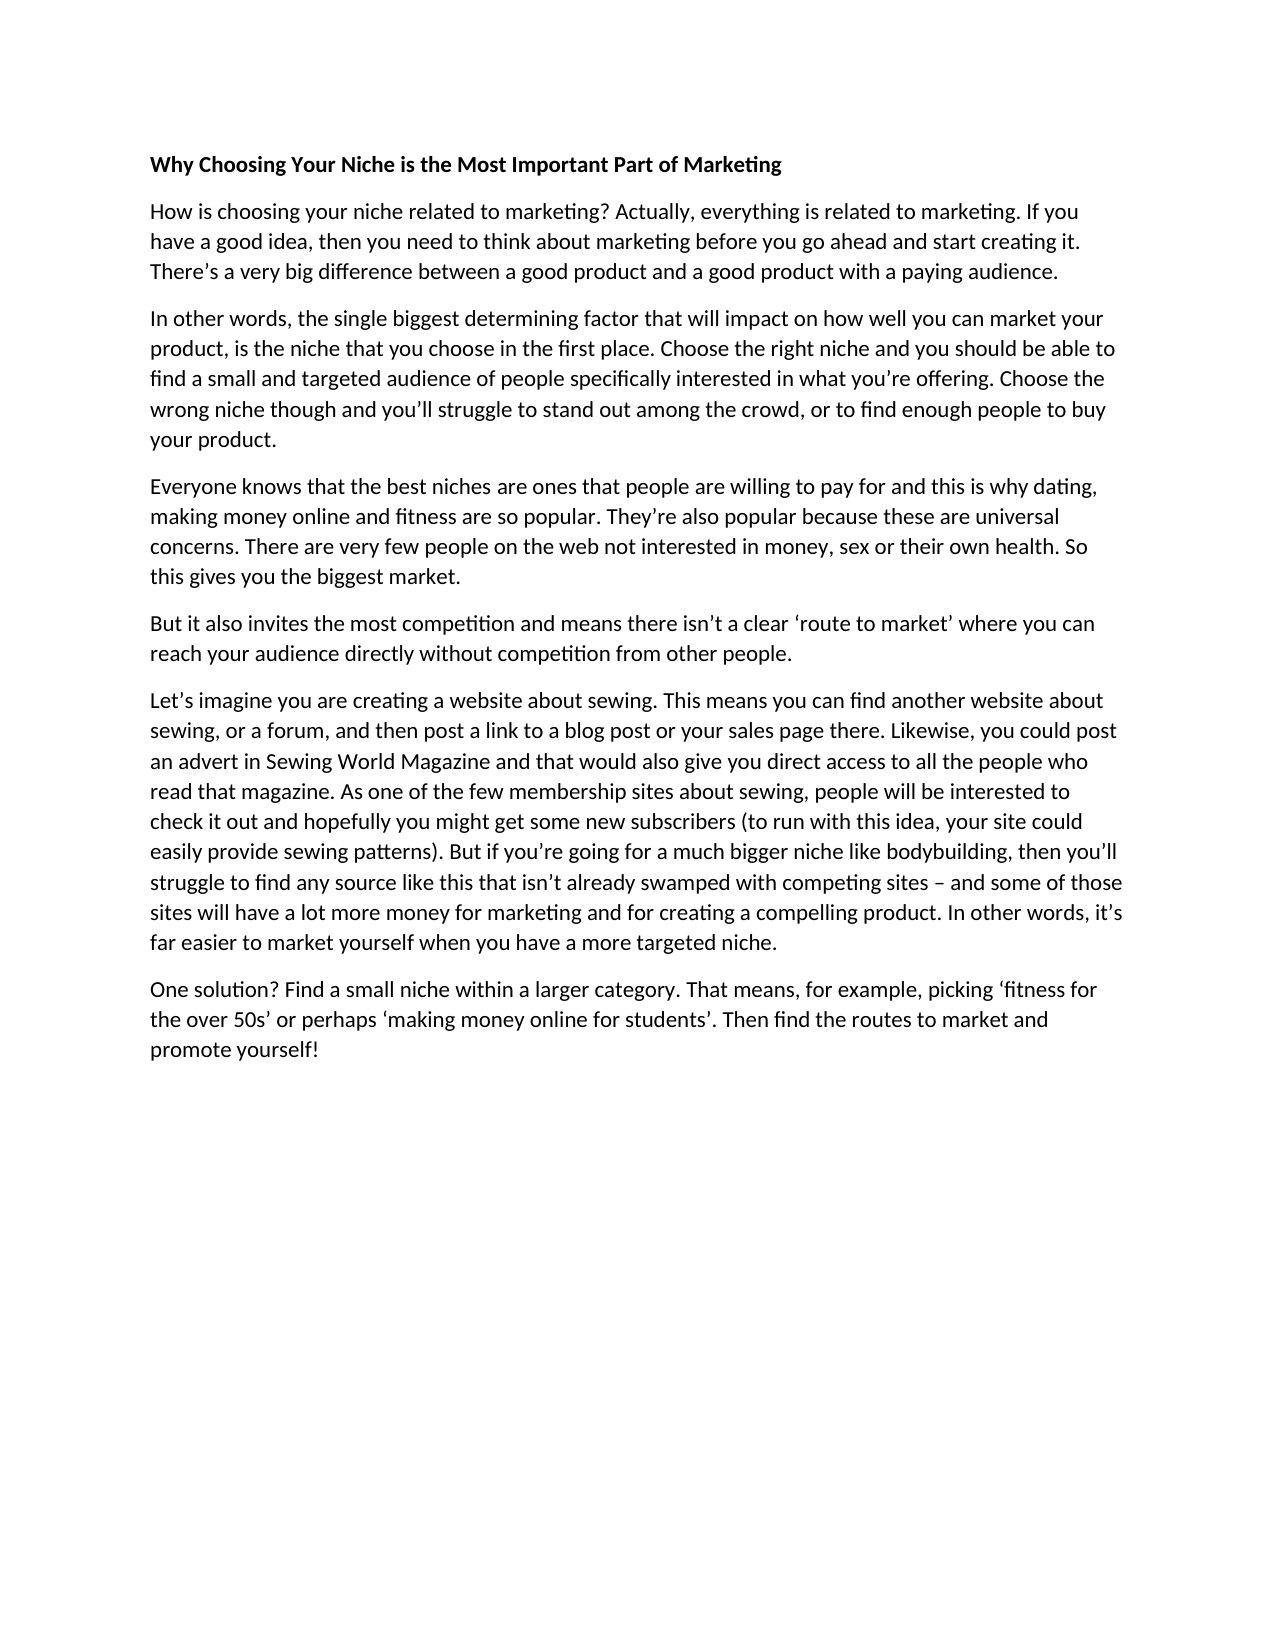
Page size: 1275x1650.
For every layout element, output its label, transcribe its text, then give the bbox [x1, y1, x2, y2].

text In other words, the single biggest determining factor that will impact on how well you can market your product, is the niche that you choose in the first place. Choose the right niche and you should be able to find a small and targeted audience of people specifically interested in what you’re offering. Choose the wrong niche though and you’ll struggle to stand out among the crowd, or to find enough people to buy your product. [150, 304, 1125, 453]
text Everyone knows that the best niches are ones that people are willing to pay for and this is why dating, making money online and fitness are so popular. They’re also popular because these are universal concerns. There are very few people on the web not interested in money, sex or their own health. So this gives you the biggest market. [150, 472, 1125, 591]
text But it also invites the most competition and means there isn’t a clear ‘route to market’ where you can reach your audience directly without competition from other people. [150, 609, 1125, 668]
text Why Choosing Your Niche is the Most Important Part of Marketing [150, 150, 1125, 178]
text Let’s imagine you are creating a website about sewing. This means you can find another website about sewing, or a forum, and then post a link to a blog post or your sales page there. Likewise, you could post an advert in Sewing World Magazine and that would also give you direct access to all the people who read that magazine. As one of the few membership sites about sewing, people will be interested to check it out and hopefully you might get some new subscribers (to run with this idea, your site could easily provide sewing patterns). But if you’re going for a much bigger niche like bodybuilding, then you’ll struggle to find any source like this that isn’t already swamped with competing sites – and some of those sites will have a lot more money for marketing and for creating a compelling product. In other words, it’s far easier to market yourself when you have a more targeted niche. [150, 686, 1125, 956]
text How is choosing your niche related to marketing? Actually, everything is related to marketing. If you have a good idea, then you need to think about marketing before you go ahead and start creating it. There’s a very big difference between a good product and a good product with a paying audience. [150, 197, 1125, 285]
text One solution? Find a small niche within a larger category. That means, for example, picking ‘fitness for the over 50s’ or perhaps ‘making money online for students’. Then find the routes to market and promote yourself! [150, 975, 1125, 1063]
